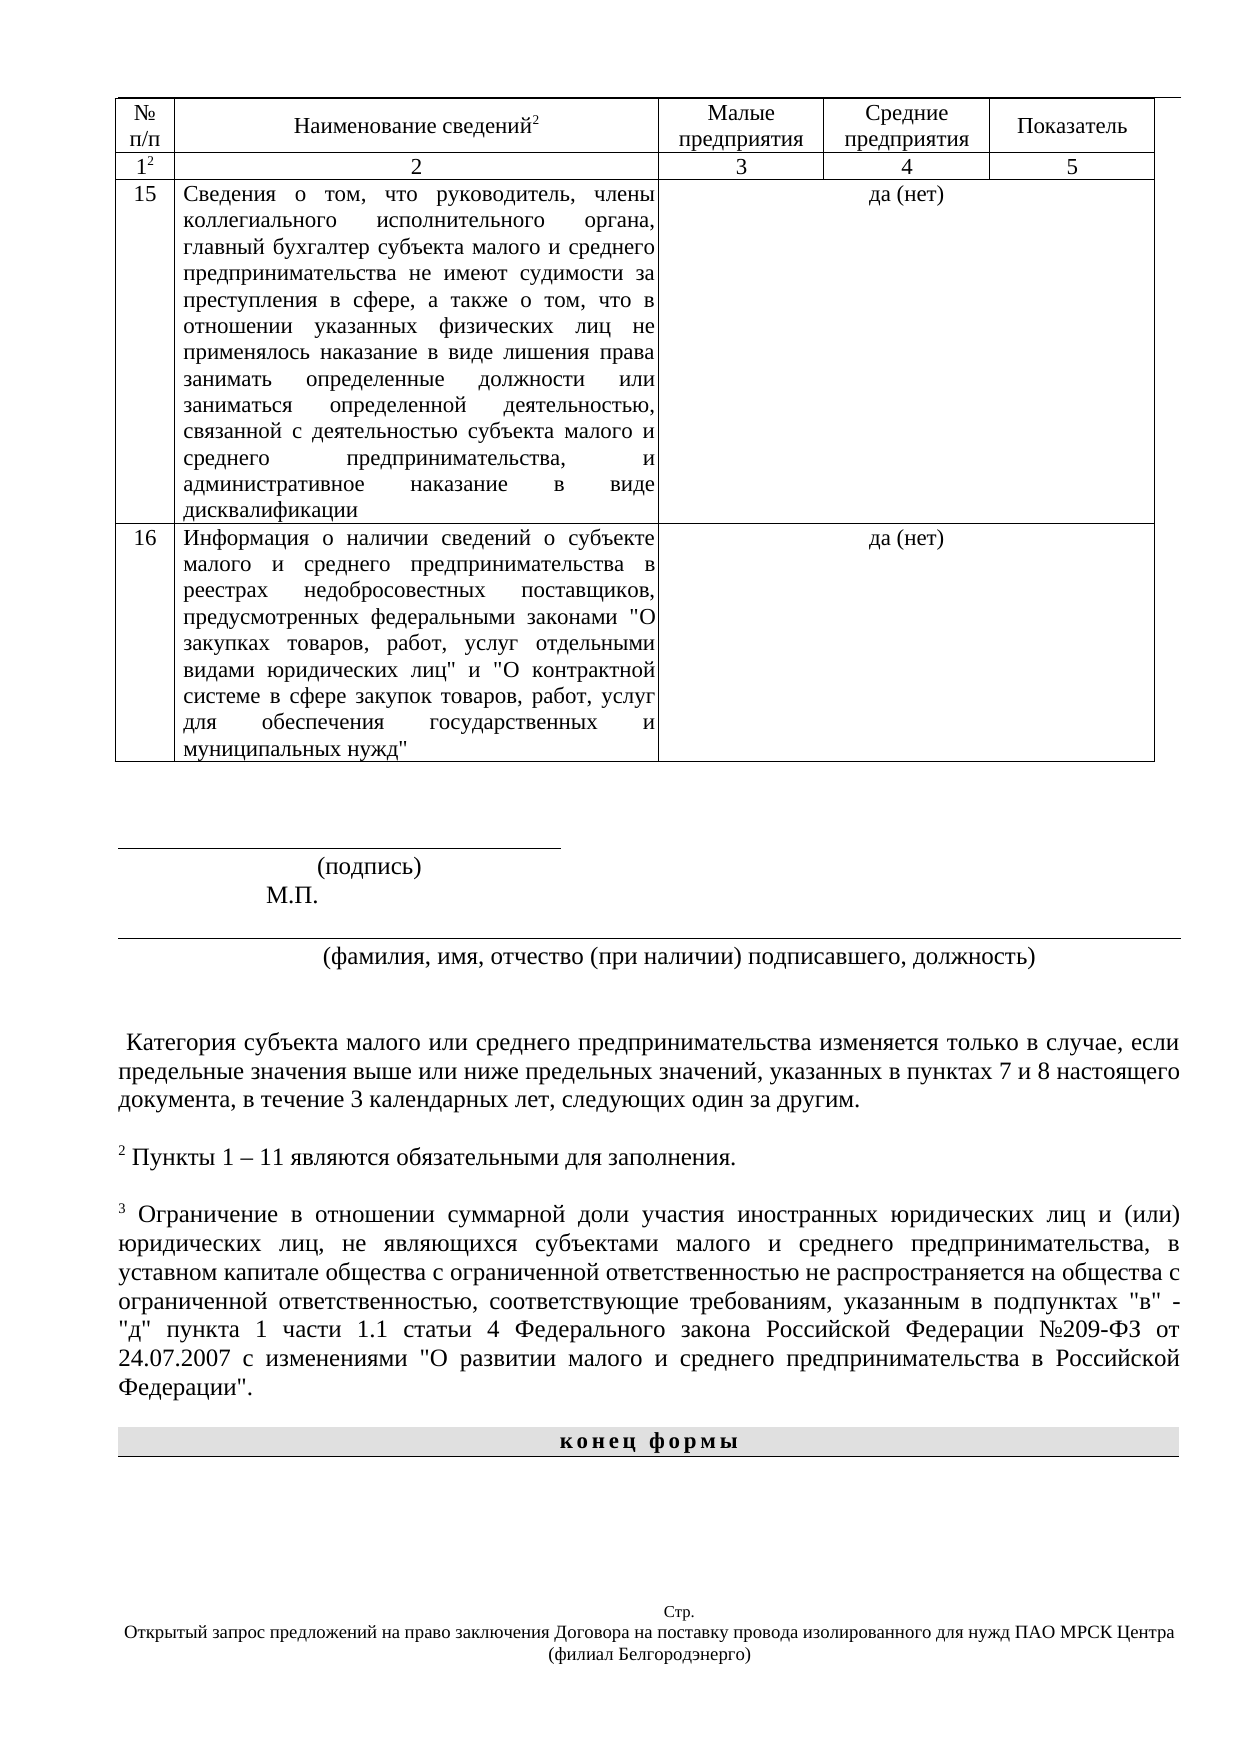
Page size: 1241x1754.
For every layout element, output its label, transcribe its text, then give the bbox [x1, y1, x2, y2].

text Категория субъекта малого или среднего предпринимательства изменяется только в случае, если предельные значения выше или ниже предельных значений, указанных в пунктах 7 и 8 настоящего документа, в течение 3 календарных лет, следующих один за другим. [118, 1027, 1181, 1113]
text (фамилия, имя, отчество (при наличии) подписавшего, должность) [118, 939, 1181, 969]
text 3 Ограничение в отношении суммарной доли участия иностранных юридических лиц и (или) юридических лиц, не являющихся субъектами малого и среднего предпринимательства, в уставном капитале общества с ограниченной ответственностью не распространяется на общества с ограниченной ответственностью, соответствующие требованиям, указанным в подпунктах "в" - "д" пункта 1 части 1.1 статьи 4 Федерального закона Российской Федерации №209-ФЗ от 24.07.2007 с изменениями "О развитии малого и среднего предпринимательства в Российской Федерации". [118, 1199, 1181, 1401]
text 2 Пункты 1 – 11 являются обязательными для заполнения. [118, 1142, 1181, 1171]
table_cell 2 [175, 153, 658, 179]
table_cell 12 [116, 153, 174, 179]
text конец формы [118, 1427, 1179, 1456]
table_cell Сведения о том, что руководитель, члены коллегиального исполнительного органа, главный бухгалтер субъекта малого и среднего предпринимательства не имеют судимости за преступления в сфере, а также о том, что в отношении указанных физических лиц не применялось наказание в виде лишения права занимать определенные должности или заниматься определенной деятельностью, связанной с деятельностью субъекта малого и среднего предпринимательства, и административное наказание в виде дисквалификации [175, 180, 658, 523]
table_cell 5 [990, 153, 1154, 179]
table_cell 4 [824, 153, 989, 179]
table_cell 3 [659, 153, 823, 179]
text (подпись) [118, 849, 561, 880]
table_cell 15 [116, 180, 174, 523]
table_cell Информация о наличии сведений о субъекте малого и среднего предпринимательства в реестрах недобросовестных поставщиков, предусмотренных федеральными законами "О закупках товаров, работ, услуг отдельными видами юридических лиц" и "О контрактной системе в сфере закупок товаров, работ, услуг для обеспечения государственных и муниципальных нужд" [175, 524, 658, 761]
table_cell 16 [116, 524, 174, 761]
table_header № п/п [116, 99, 174, 152]
table_cell да (нет) [659, 180, 1154, 523]
table_header Малые предприятия [659, 99, 823, 152]
table_header Наименование сведений2 [175, 99, 658, 152]
table_cell да (нет) [659, 524, 1154, 761]
text М.П. [207, 880, 1181, 909]
table_header Показатель [990, 99, 1154, 152]
table_header Средние предприятия [824, 99, 989, 152]
